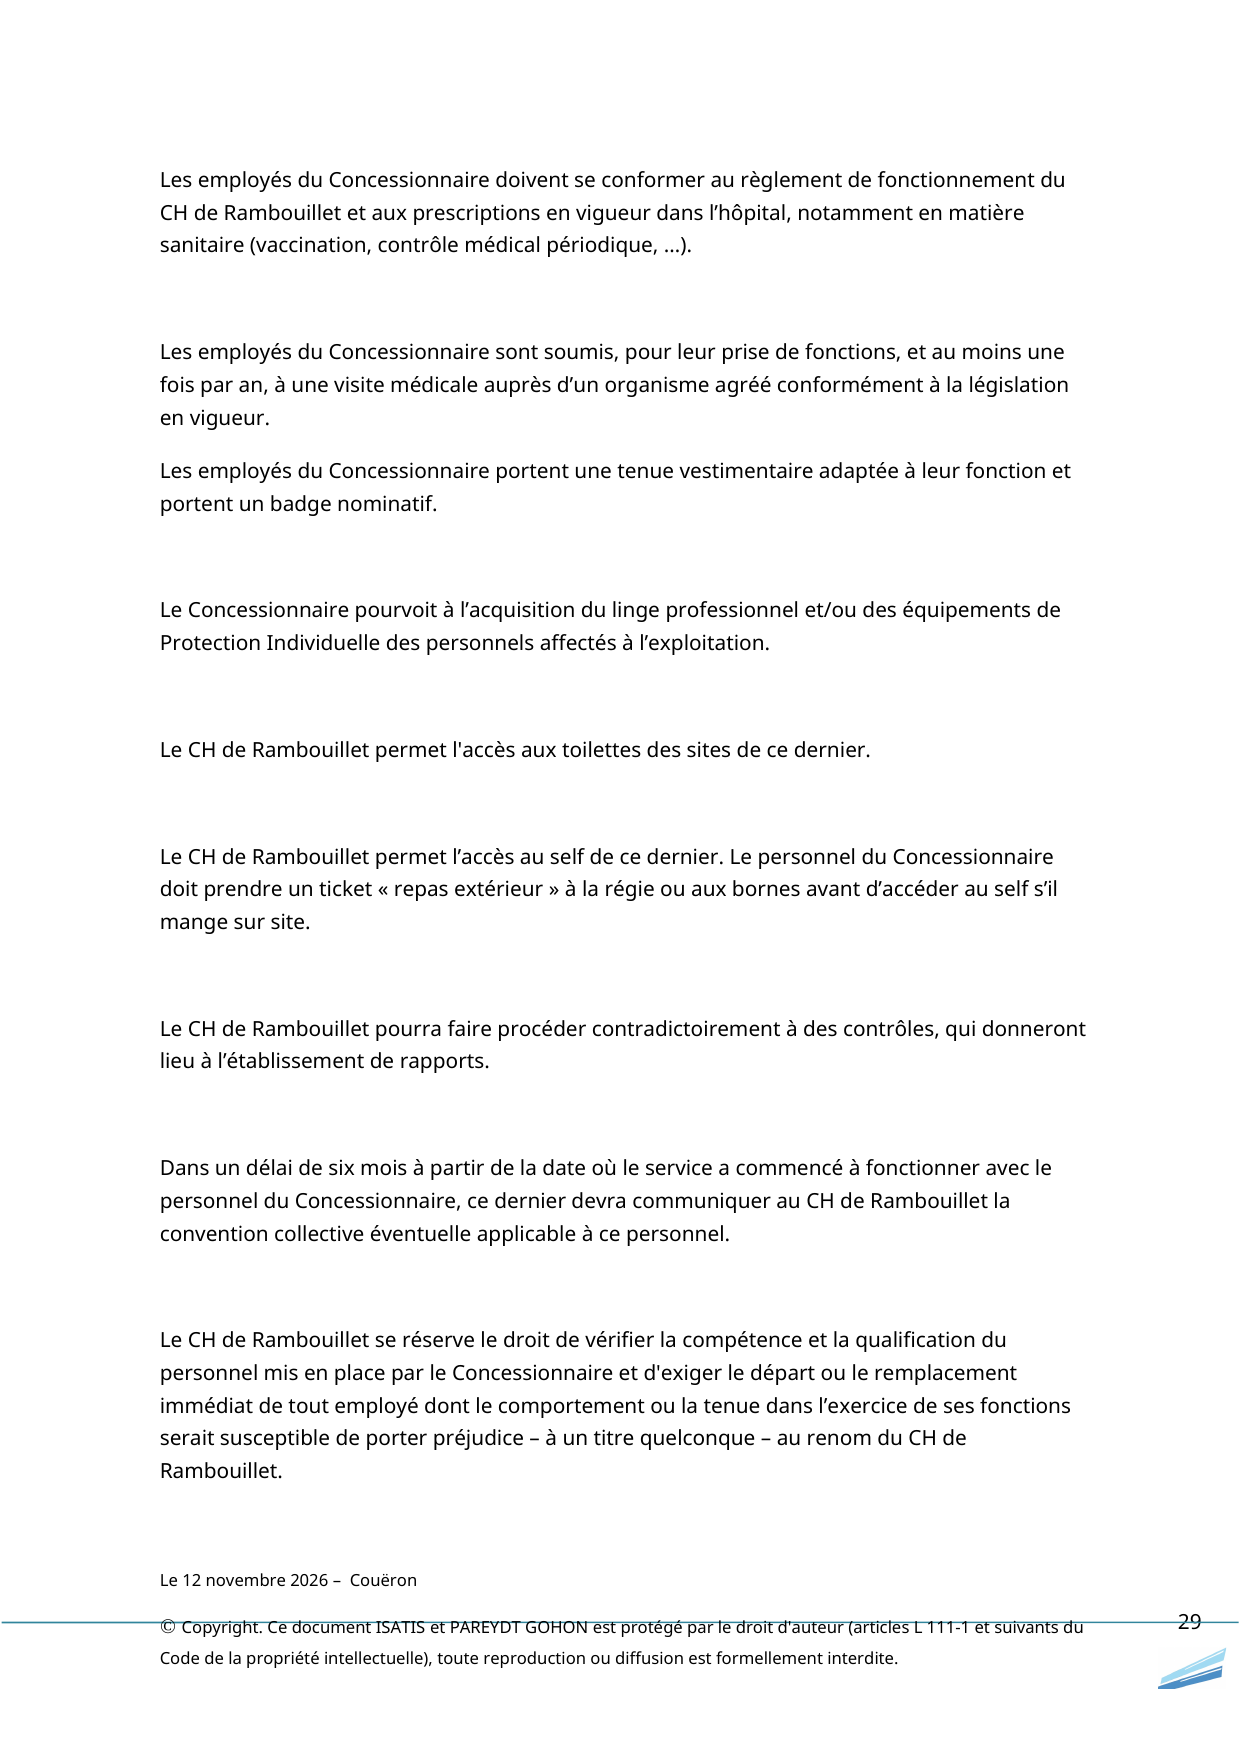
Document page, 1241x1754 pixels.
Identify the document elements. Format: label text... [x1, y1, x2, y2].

text Le CH de Rambouillet permet l'accès aux toilettes des sites de ce dernier. [159, 735, 1092, 763]
text Les employés du Concessionnaire doivent se conformer au règlement de fonctionnement du CH de Rambouillet et aux prescriptions en vigueur dans l’hôpital, notamment en matière sanitaire (vaccination, contrôle médical périodique, …). [159, 165, 1092, 259]
text Le CH de Rambouillet permet l’accès au self de ce dernier. Le personnel du Concessionnaire doit prendre un ticket « repas extérieur » à la régie ou aux bornes avant d’accéder au self s’il mange sur site. [159, 842, 1092, 936]
text Les employés du Concessionnaire sont soumis, pour leur prise de fonctions, et au moins une fois par an, à une visite médicale auprès d’un organisme agréé conformément à la législation en vigueur. [159, 337, 1092, 431]
text Le CH de Rambouillet pourra faire procéder contradictoirement à des contrôles, qui donneront lieu à l’établissement de rapports. [159, 1014, 1092, 1075]
text Dans un délai de six mois à partir de la date où le service a commencé à fonctionner avec le personnel du Concessionnaire, ce dernier devra communiquer au CH de Rambouillet la convention collective éventuelle applicable à ce personnel. [159, 1153, 1092, 1247]
text Le Concessionnaire pourvoit à l’acquisition du linge professionnel et/ou des équipements de Protection Individuelle des personnels affectés à l’exploitation. [159, 596, 1092, 657]
picture [1157, 1647, 1227, 1689]
text Les employés du Concessionnaire portent une tenue vestimentaire adaptée à leur fonction et portent un badge nominatif. [159, 456, 1092, 517]
text Le CH de Rambouillet se réserve le droit de vérifier la compétence et la qualification du personnel mis en place par le Concessionnaire et d'exiger le départ ou le remplacement immédiat de tout employé dont le comportement ou la tenue dans l’exercice de ses fonctions serait susceptible de porter préjudice – à un titre quelconque – au renom du CH de Rambouillet. [159, 1326, 1092, 1484]
